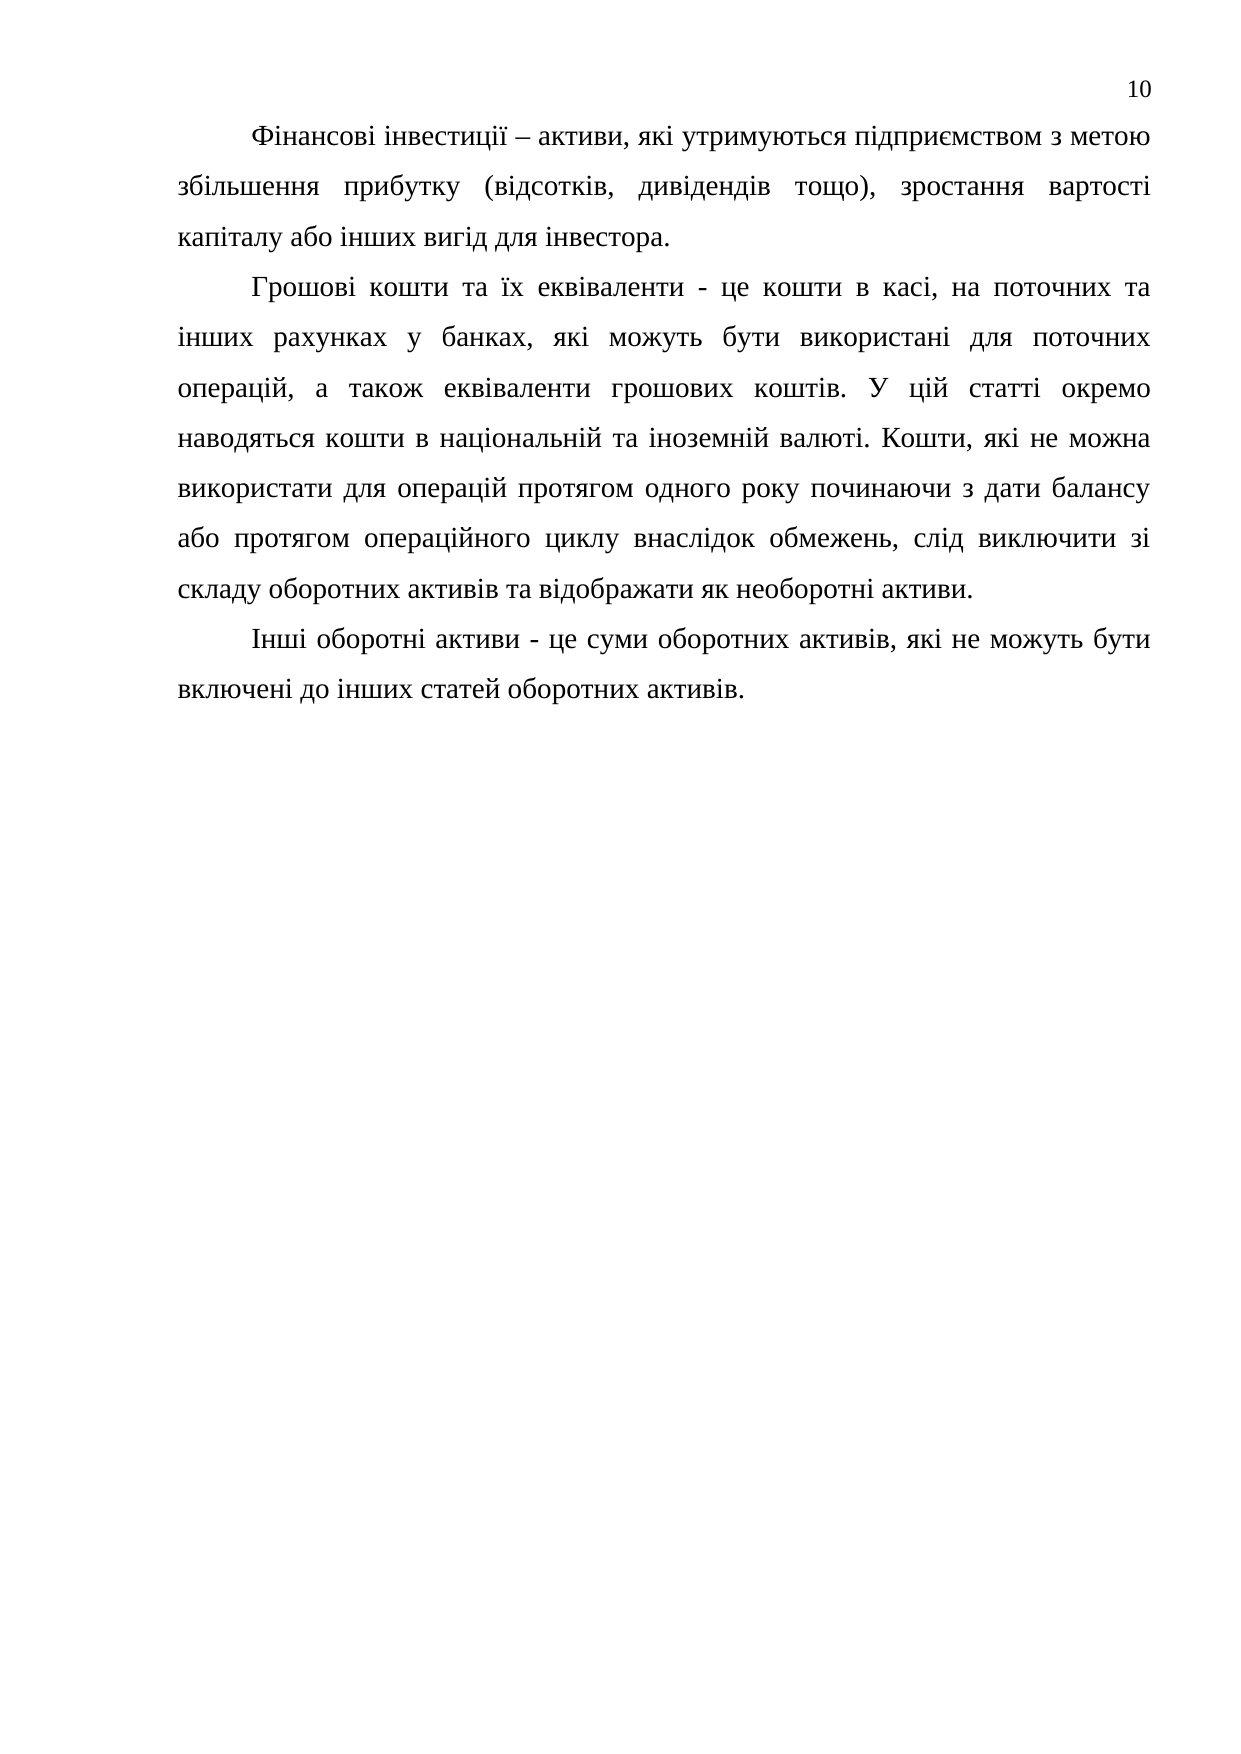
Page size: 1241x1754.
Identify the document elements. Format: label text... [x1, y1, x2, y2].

text Грошові кошти та їх еквіваленти - це кошти в касі, на поточних та інших рахунках у банках, які можуть бути використані для поточних операцій, а також еквіваленти грошових коштів. У цій статті окремо наводяться кошти в національній та іноземній валюті. Кошти, які не можна використати для операцій протягом одного року починаючи з дати балансу або протягом операційного циклу внаслідок обмежень, слід виключити зі складу оборотних активів та відображати як необоротні активи. [177, 269, 1152, 604]
text Інші оборотні активи - це суми оборотних активів, які не можуть бути включені до інших статей оборотних активів. [177, 621, 1152, 705]
text Фінансові інвестиції – активи, які утримуються підприємством з метою збільшення прибутку (відсотків, дивідендів тощо), зростання вартості капіталу або інших вигід для інвестора. [177, 118, 1152, 252]
